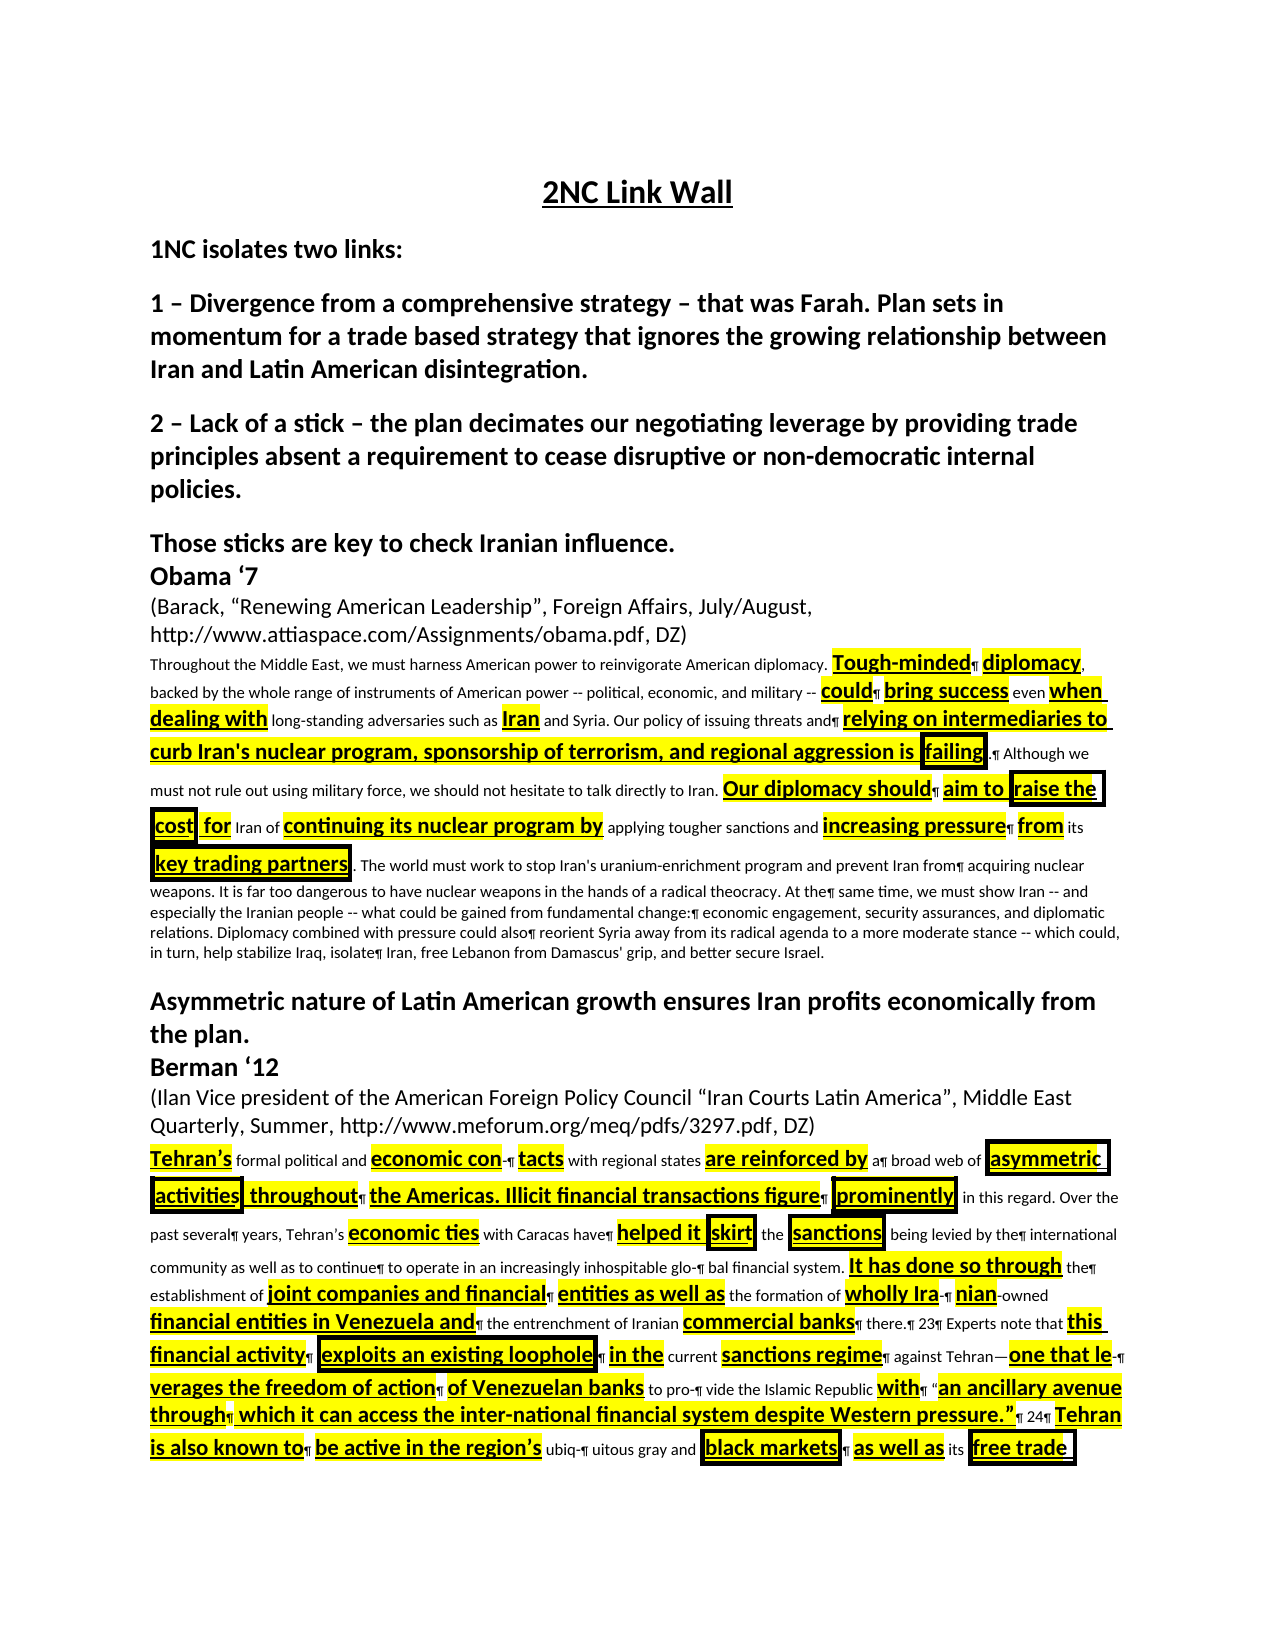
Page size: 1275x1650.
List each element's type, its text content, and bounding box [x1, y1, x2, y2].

text Berman ‘12 [150, 1050, 1125, 1083]
text (Ilan Vice president of the American Foreign Policy Council “Iran Courts Latin America”, Middle East Quarterly, Summer, http://www.meforum.org/meq/pdfs/3297.pdf, DZ) [150, 1083, 1125, 1139]
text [150, 1139, 1125, 1466]
subtitle Those sticks are key to check Iranian influence. [150, 526, 1125, 559]
text Obama ‘7 [150, 559, 1125, 592]
subtitle Asymmetric nature of Latin American growth ensures Iran profits economically from the plan. [150, 984, 1125, 1050]
text (Barack, “Renewing American Leadership”, Foreign Affairs, July/August, http://www.attiaspace.com/Assignments/obama.pdf, DZ) [150, 592, 1125, 648]
subtitle 1 – Divergence from a comprehensive strategy – that was Farah. Plan sets in momentum for a trade based strategy that ignores the growing relationship between Iran and Latin American disintegration. [150, 286, 1125, 385]
text Throughout the Middle East, we must harness American power to reinvigorate American diplomacy. Tough-minded¶ diplomacy, backed by the whole range of instruments of American power -- political, economic, and military -- could¶ bring success even when dealing with long-standing adversaries such as Iran and Syria. Our policy of issuing threats and¶ relying on intermediaries to curb Iran's nuclear program, sponsorship of terrorism, and regional aggression is failing.¶ Although we must not rule out using military force, we should not hesitate to talk directly to Iran. Our diplomacy should¶ aim to raise the cost for Iran of continuing its nuclear program by applying tougher sanctions and increasing pressure¶ from its key trading partners. The world must work to stop Iran's uranium-enrichment program and prevent Iran from¶ acquiring nuclear weapons. It is far too dangerous to have nuclear weapons in the hands of a radical theocracy. At the¶ same time, we must show Iran -- and especially the Iranian people -- what could be gained from fundamental change:¶ economic engagement, security assurances, and diplomatic relations. Diplomacy combined with pressure could also¶ reorient Syria away from its radical agenda to a more moderate stance -- which could, in turn, help stabilize Iraq, isolate¶ Iran, free Lebanon from Damascus' grip, and better secure Israel. [150, 648, 1125, 963]
subtitle 1NC isolates two links: [150, 232, 1125, 265]
subtitle 2NC Link Wall [150, 171, 1125, 212]
subtitle 2 – Lack of a stick – the plan decimates our negotiating leverage by providing trade principles absent a requirement to cease disruptive or non-democratic internal policies. [150, 406, 1125, 505]
